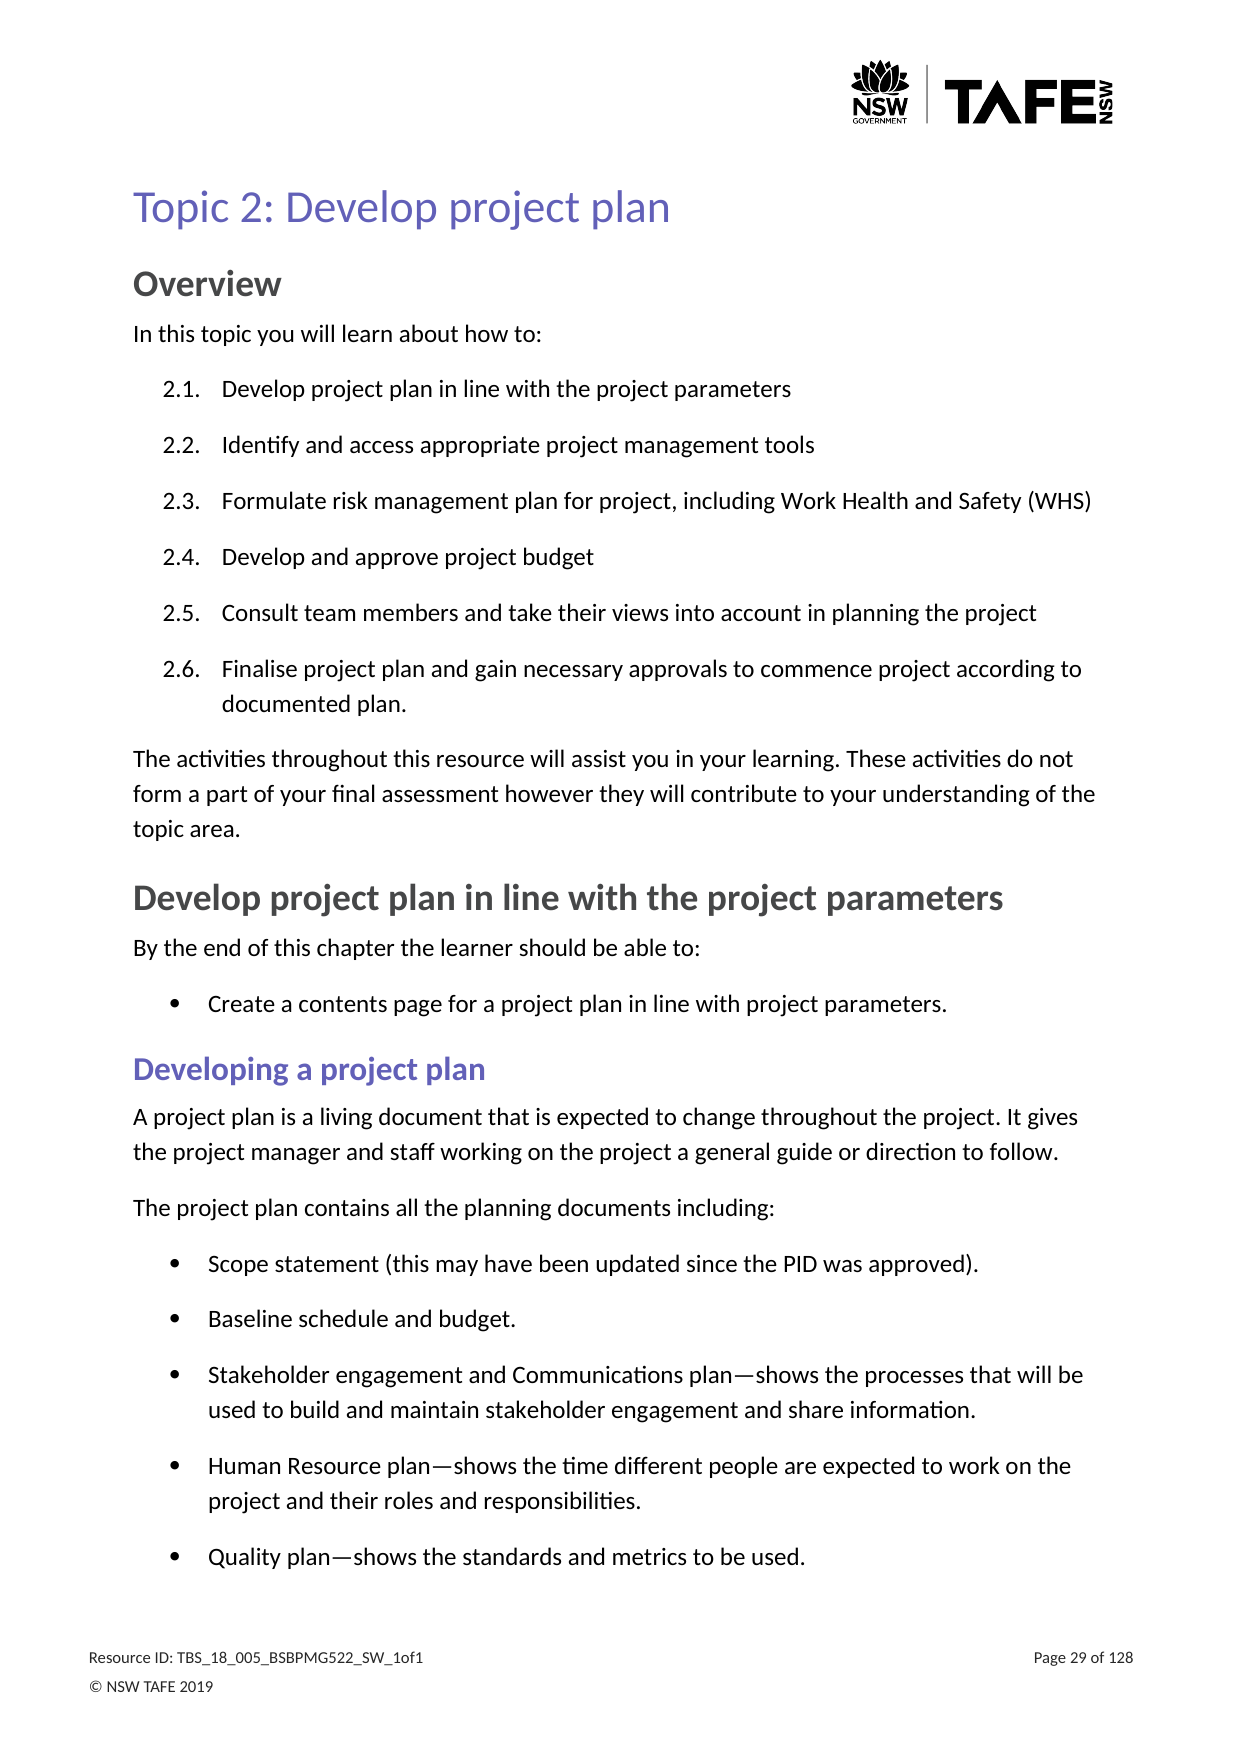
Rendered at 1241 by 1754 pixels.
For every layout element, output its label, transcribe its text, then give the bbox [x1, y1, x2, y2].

text The activities throughout this resource will assist you in your learning. These activities do not form a part of your final assessment however they will contribute to your understanding of the topic area. [133, 744, 1107, 844]
text In this topic you will learn about how to: [133, 318, 1107, 348]
list Create a contents page for a project plan in line with project parameters. [170, 988, 1107, 1018]
text 2.4. Develop and approve project budget [162, 541, 1107, 572]
subtitle Topic 2: Develop project plan [133, 172, 1107, 234]
list Baseline schedule and budget. [170, 1303, 1107, 1334]
subtitle Overview [133, 259, 1107, 305]
text The project plan contains all the planning documents including: [133, 1192, 1107, 1222]
text By the end of this chapter the learner should be able to: [133, 932, 1107, 962]
list Human Resource plan—shows the time different people are expected to work on the project and their roles and responsibilities. [170, 1450, 1107, 1516]
subtitle Develop project plan in line with the project parameters [133, 874, 1107, 919]
list Quality plan—shows the standards and metrics to be used. [170, 1541, 1107, 1572]
picture [851, 59, 1113, 125]
text 2.5. Consult team members and take their views into account in planning the project [162, 597, 1107, 627]
text A project plan is a living document that is expected to change throughout the project. It gives the project manager and staff working on the project a general guide or direction to follow. [133, 1101, 1107, 1167]
subtitle Developing a project plan [133, 1048, 1107, 1088]
text 2.3. Formulate risk management plan for project, including Work Health and Safety (WHS) [162, 485, 1107, 516]
list Scope statement (this may have been updated since the PID was approved). [170, 1248, 1107, 1278]
text 2.6. Finalise project plan and gain necessary approvals to commence project according to documented plan. [162, 653, 1107, 718]
text 2.2. Identify and access appropriate project management tools [162, 429, 1107, 460]
list Stakeholder engagement and Communications plan—shows the processes that will be used to build and maintain stakeholder engagement and share information. [170, 1359, 1107, 1425]
text 2.1. Develop project plan in line with the project parameters [162, 374, 1107, 404]
